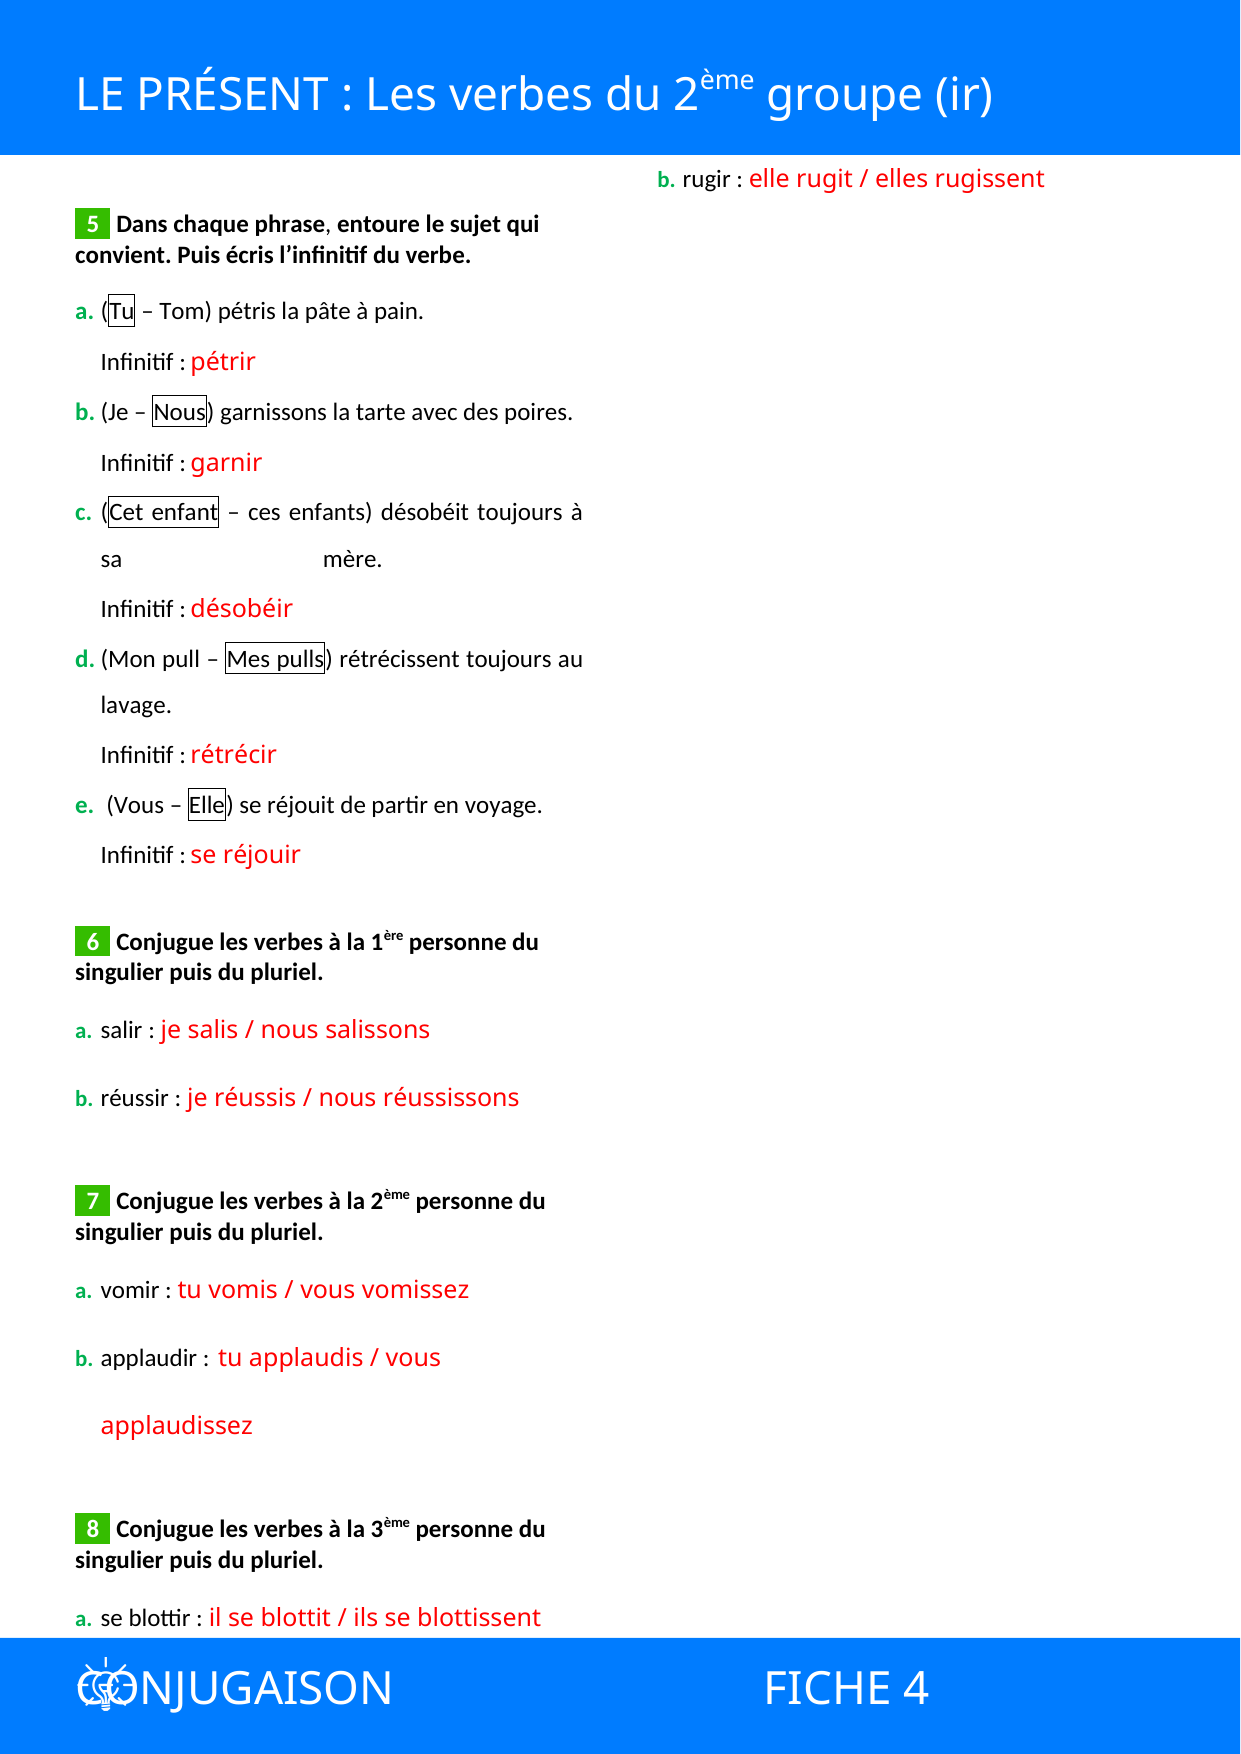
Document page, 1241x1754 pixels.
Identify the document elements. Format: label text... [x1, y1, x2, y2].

text 5 Dans chaque phrase, entoure le sujet qui convient. Puis écris l’infinitif du verbe. [75, 208, 583, 269]
text 7 Conjugue les verbes à la 2ème personne du singulier puis du pluriel. [75, 1185, 583, 1246]
list applaudir : tu applaudis / vous applaudissez [75, 1339, 583, 1442]
list (Vous – Elle) se réjouit de partir en voyage. [75, 788, 188, 821]
picture [75, 1657, 139, 1713]
list (Vous – Elle) se réjouit de partir en voyage. [226, 788, 583, 821]
list réussir : je réussis / nous réussissons [75, 1080, 583, 1114]
list rugir : elle rugit / elles rugissent [657, 161, 1165, 195]
list (Cet enfant – ces enfants) désobéit toujours à sa mère. Infinitif : désobéir [75, 496, 583, 625]
text 6 Conjugue les verbes à la 1ère personne du singulier puis du pluriel. [75, 926, 583, 987]
text 8 Conjugue les verbes à la 3ème personne du singulier puis du pluriel. [75, 1513, 583, 1574]
list (Je – Nous) garnissons la tarte avec des poires. Infinitif : garnir [75, 395, 583, 478]
list Infinitif : se réjouir [100, 837, 583, 871]
list vomir : tu vomis / vous vomissez [75, 1271, 583, 1306]
list (Mon pull – Mes pulls) rétrécissent toujours au lavage. Infinitif : rétrécir [75, 642, 583, 771]
list salir : je salis / nous salissons [75, 1012, 583, 1046]
list se blottir : il se blottit / ils se blottissent [75, 1599, 583, 1633]
list (Tu – Tom) pétris la pâte à pain. Infinitif : pétrir [75, 294, 583, 378]
